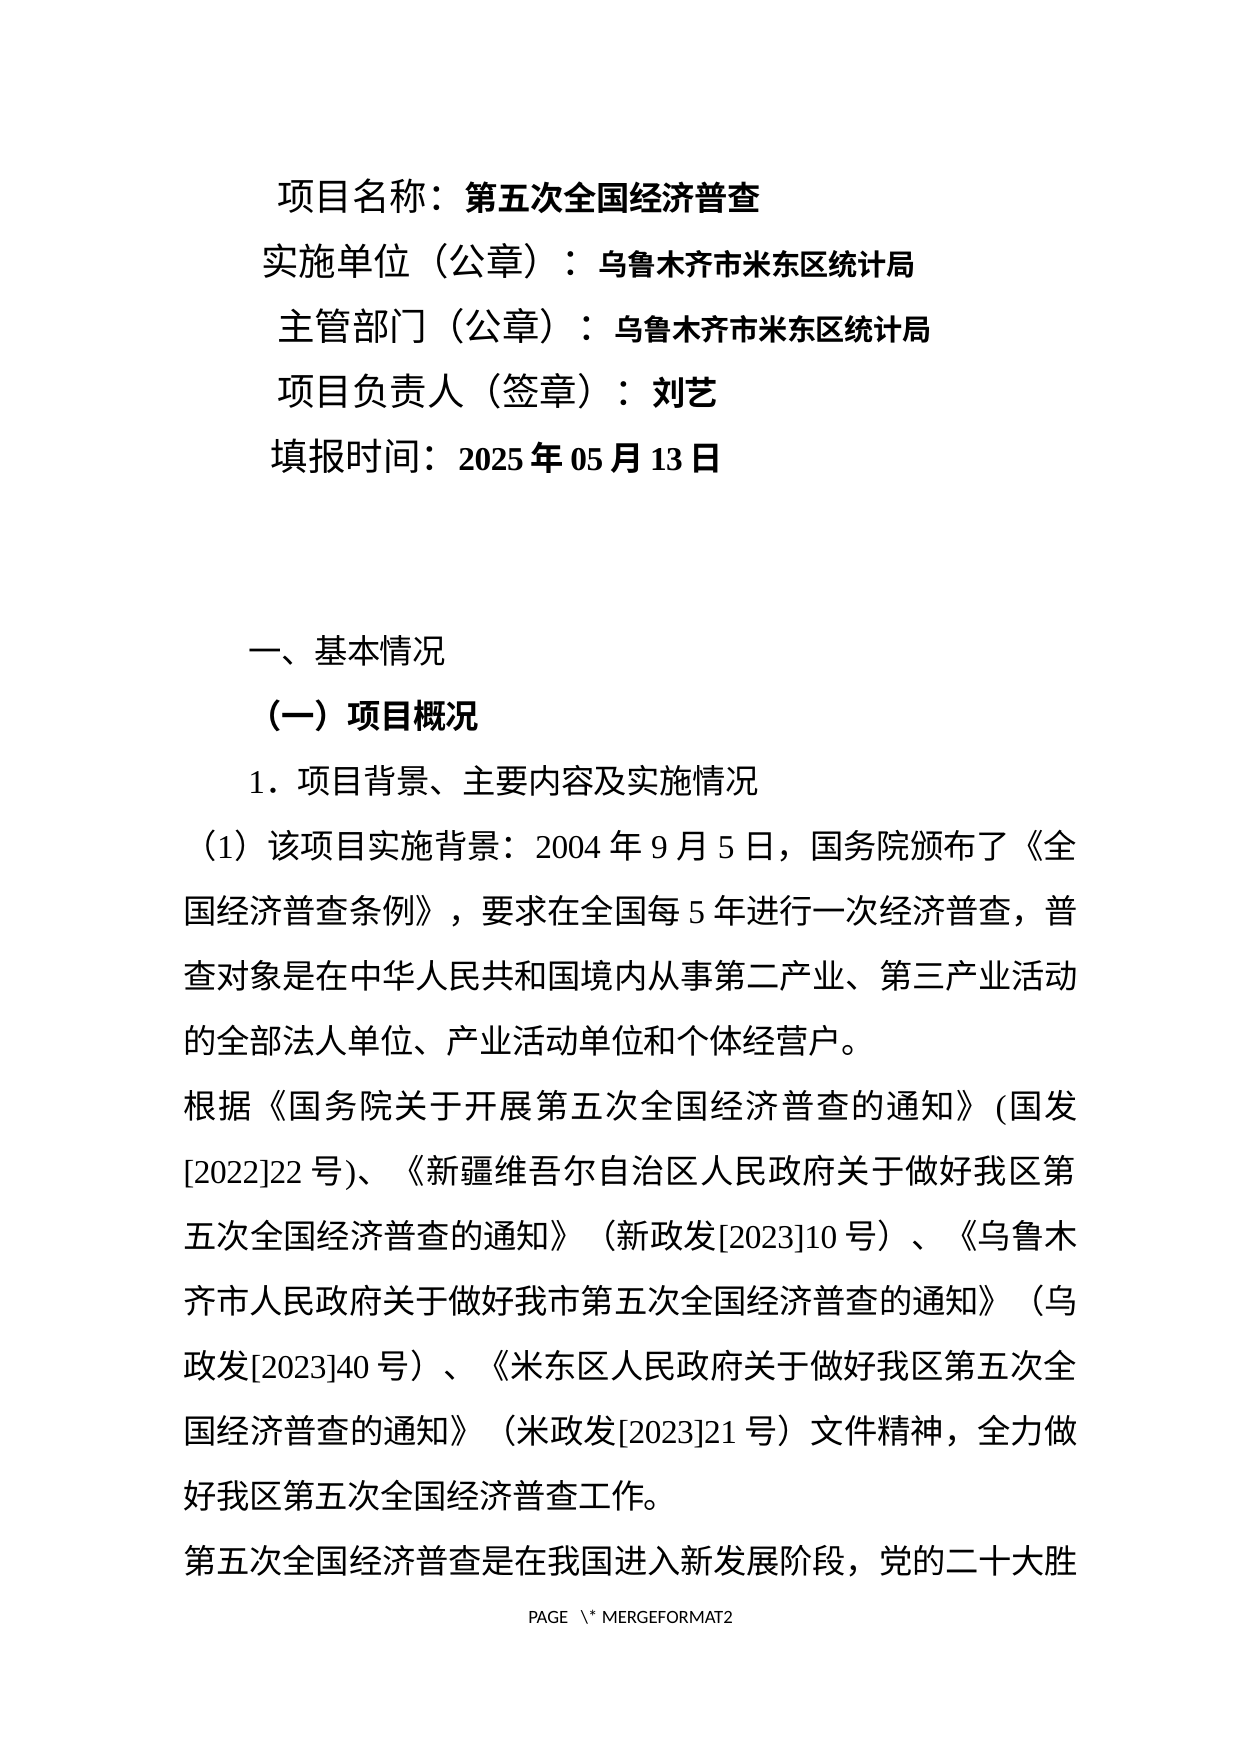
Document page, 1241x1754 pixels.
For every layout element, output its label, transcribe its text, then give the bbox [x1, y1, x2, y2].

text 项目名称：第五次全国经济普查 [183, 162, 1078, 227]
text 实施单位（公章）：乌鲁木齐市米东区统计局 [183, 227, 1078, 292]
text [183, 747, 1078, 1592]
text 主管部门（公章）：乌鲁木齐市米东区统计局 [183, 292, 1078, 357]
text 项目负责人（签章）：刘艺 [183, 357, 1078, 422]
text （一）项目概况 [183, 682, 1078, 747]
text 填报时间：2025年05月13日 [211, 422, 1078, 487]
text 一、基本情况 [183, 617, 1078, 682]
